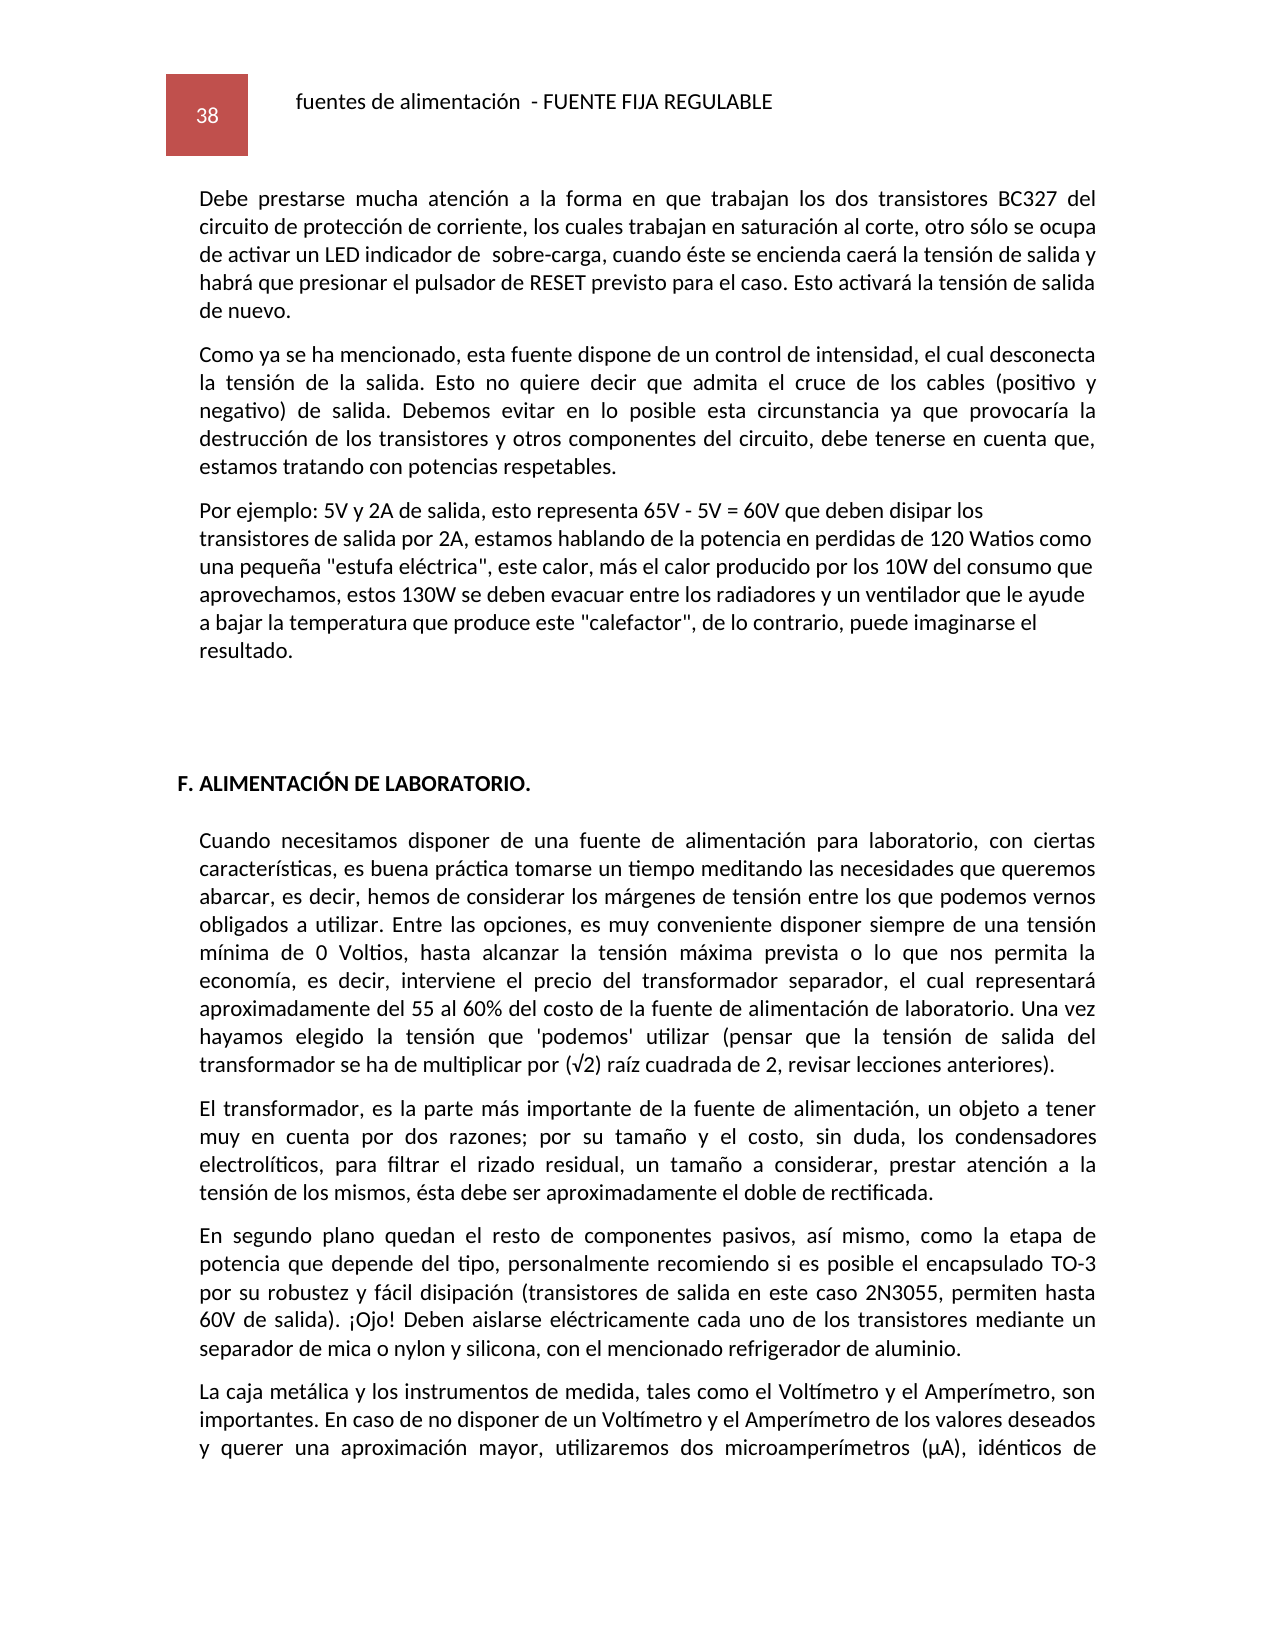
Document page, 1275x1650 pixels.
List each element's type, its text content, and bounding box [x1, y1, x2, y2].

text El transformador, es la parte más importante de la fuente de alimentación, un objeto a tener muy en cuenta por dos razones; por su tamaño y el costo, sin duda, los condensadores electrolíticos, para filtrar el rizado residual, un tamaño a considerar, prestar atención a la tensión de los mismos, ésta debe ser aproximadamente el doble de rectificada. [199, 1094, 1098, 1206]
text Como ya se ha mencionado, esta fuente dispone de un control de intensidad, el cual desconecta la tensión de la salida. Esto no quiere decir que admita el cruce de los cables (positivo y negativo) de salida. Debemos evitar en lo posible esta circunstancia ya que provocaría la destrucción de los transistores y otros componentes del circuito, debe tenerse en cuenta que, estamos tratando con potencias respetables. [199, 340, 1098, 480]
text Cuando necesitamos disponer de una fuente de alimentación para laboratorio, con ciertas características, es buena práctica tomarse un tiempo meditando las necesidades que queremos abarcar, es decir, hemos de considerar los márgenes de tensión entre los que podemos vernos obligados a utilizar. Entre las opciones, es muy conveniente disponer siempre de una tensión mínima de 0 Voltios, hasta alcanzar la tensión máxima prevista o lo que nos permita la economía, es decir, interviene el precio del transformador separador, el cual representará aproximadamente del 55 al 60% del costo de la fuente de alimentación de laboratorio. Una vez hayamos elegido la tensión que 'podemos' utilizar (pensar que la tensión de salida del transformador se ha de multiplicar por (√2) raíz cuadrada de 2, revisar lecciones anteriores). [199, 826, 1098, 1078]
text Por ejemplo: 5V y 2A de salida, esto representa 65V - 5V = 60V que deben disipar los transistores de salida por 2A, estamos hablando de la potencia en perdidas de 120 Watios como una pequeña "estufa eléctrica", este calor, más el calor producido por los 10W del consumo que aprovechamos, estos 130W se deben evacuar entre los radiadores y un ventilador que le ayude a bajar la temperatura que produce este "calefactor", de lo contrario, puede imaginarse el resultado. [199, 496, 1098, 664]
text Debe prestarse mucha atención a la forma en que trabajan los dos transistores BC327 del circuito de protección de corriente, los cuales trabajan en saturación al corte, otro sólo se ocupa de activar un LED indicador de sobre-carga, cuando éste se encienda caerá la tensión de salida y habrá que presionar el pulsador de RESET previsto para el caso. Esto activará la tensión de salida de nuevo. [199, 184, 1098, 324]
text En segundo plano quedan el resto de componentes pasivos, así mismo, como la etapa de potencia que depende del tipo, personalmente recomiendo si es posible el encapsulado TO-3 por su robustez y fácil disipación (transistores de salida en este caso 2N3055, permiten hasta 60V de salida). ¡Ojo! Deben aislarse eléctricamente cada uno de los transistores mediante un separador de mica o nylon y silicona, con el mencionado refrigerador de aluminio. [199, 1222, 1098, 1362]
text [199, 1377, 1098, 1461]
subtitle F. ALIMENTACIÓN DE LABORATORIO. [177, 769, 1098, 797]
